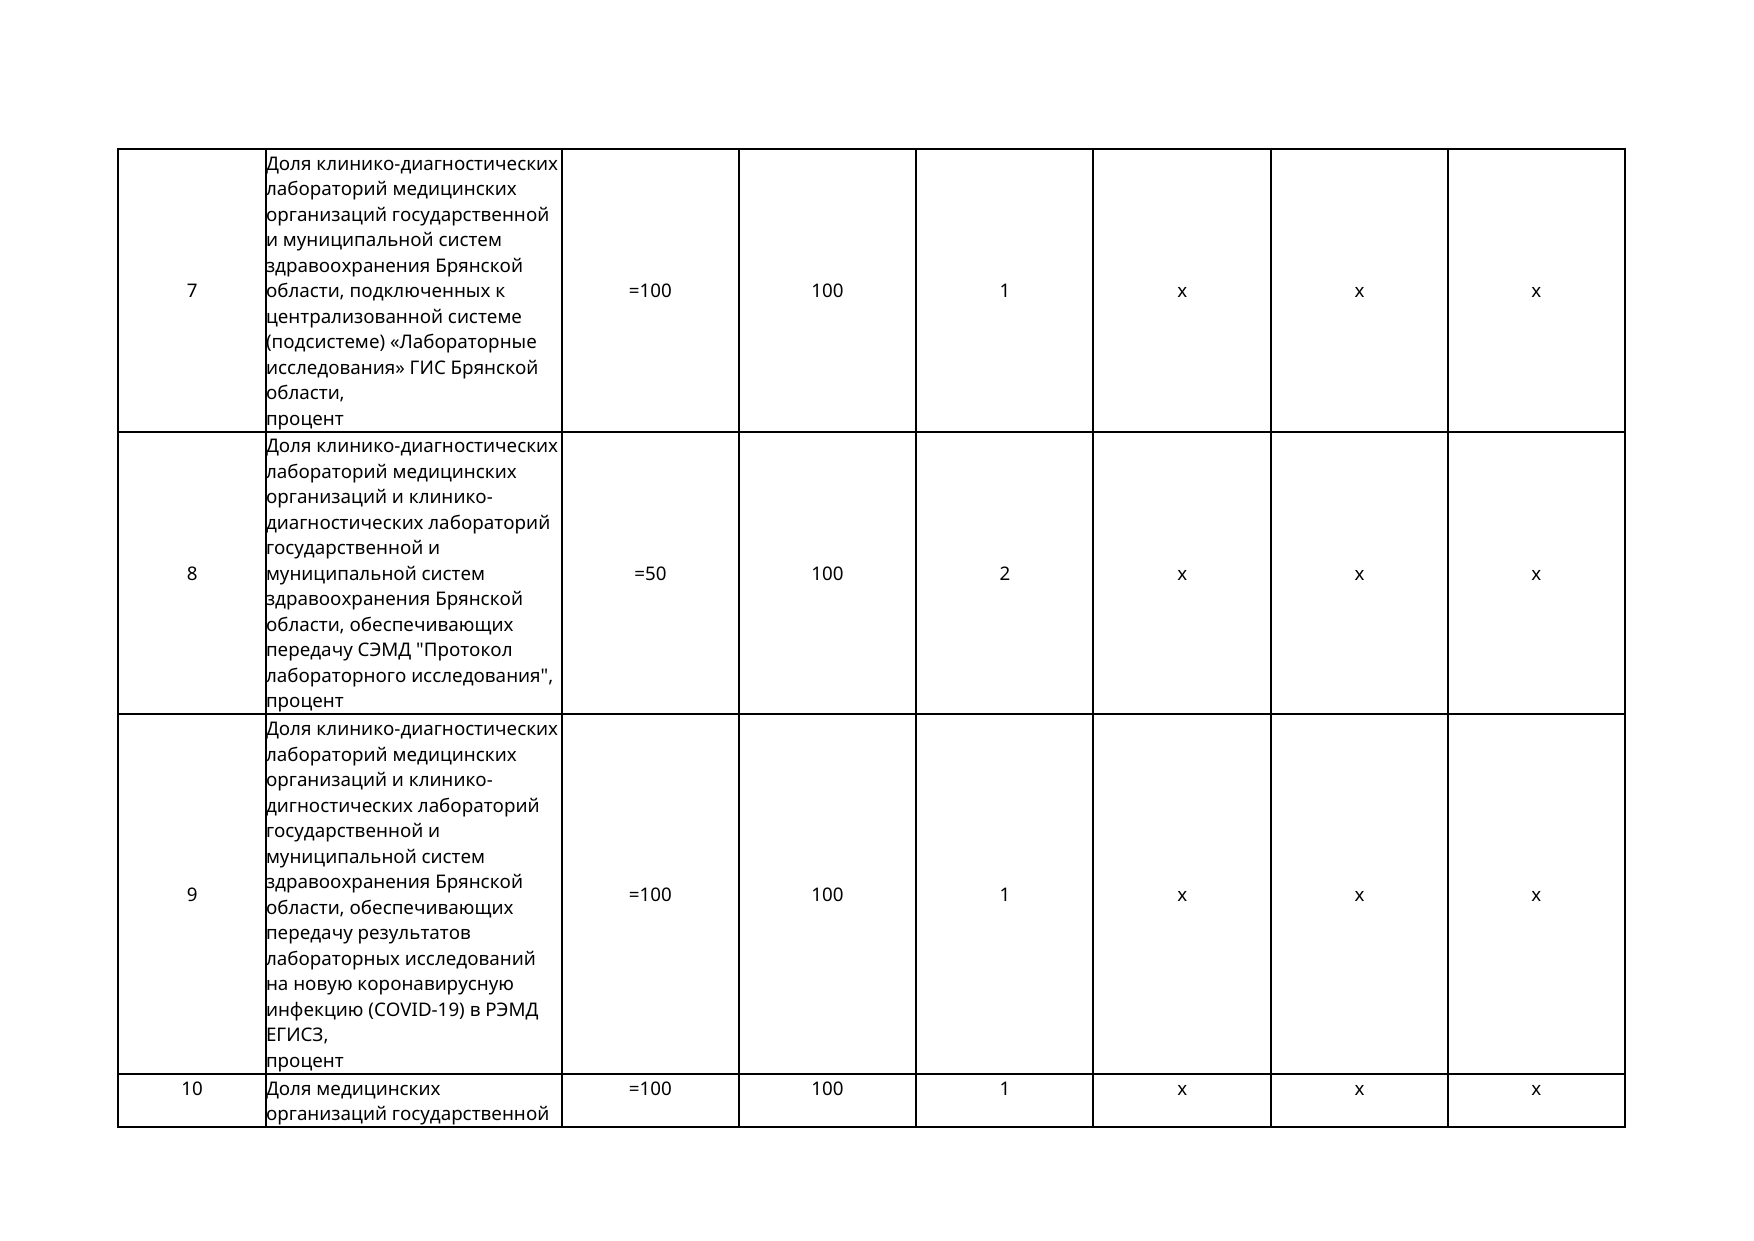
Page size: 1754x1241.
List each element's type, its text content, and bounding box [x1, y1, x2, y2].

table_cell Доля клинико-диагностических лабораторий медицинских организаций государственной и муниципальной систем здравоохранения Брянской области, подключенных к централизованной системе (подсистеме) «Лабораторные исследования» ГИС Брянской области, процент [267, 150, 561, 431]
table_cell 100 [740, 150, 915, 431]
table_cell x [1449, 150, 1624, 431]
table_cell 100 [740, 1075, 915, 1126]
table_cell =100 [563, 715, 738, 1073]
table_cell =50 [563, 433, 738, 713]
table_cell x [1449, 433, 1624, 713]
table_cell x [1272, 433, 1447, 713]
table_cell =100 [563, 1075, 738, 1126]
table_cell 8 [119, 433, 265, 713]
table_cell 1 [917, 1075, 1092, 1126]
table_cell =100 [563, 150, 738, 431]
table_cell 1 [917, 715, 1092, 1073]
table_cell Доля клинико-диагностических лабораторий медицинских организаций и клинико-дигностических лабораторий государственной и муниципальной систем здравоохранения Брянской области, обеспечивающих передачу результатов лабораторных исследований на новую коронавирусную инфекцию (COVID-19) в РЭМД ЕГИСЗ, процент [267, 715, 561, 1073]
table_cell 2 [917, 433, 1092, 713]
table_cell x [1094, 150, 1270, 431]
table_cell 1 [917, 150, 1092, 431]
table_cell 9 [119, 715, 265, 1073]
table_cell x [1272, 150, 1447, 431]
table_cell x [1094, 715, 1270, 1073]
table_cell x [1272, 1075, 1447, 1126]
table_cell x [1272, 715, 1447, 1073]
table_cell 100 [740, 715, 915, 1073]
table_cell 100 [740, 433, 915, 713]
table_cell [267, 1075, 561, 1126]
table_cell 10 [119, 1075, 265, 1126]
table_cell x [1094, 1075, 1270, 1126]
table_cell x [1094, 433, 1270, 713]
table_cell Доля клинико-диагностических лабораторий медицинских организаций и клинико-диагностических лабораторий государственной и муниципальной систем здравоохранения Брянской области, обеспечивающих передачу СЭМД "Протокол лабораторного исследования", процент [267, 433, 561, 713]
table_cell x [1449, 1075, 1624, 1126]
table_cell 7 [119, 150, 265, 431]
table_cell x [1449, 715, 1624, 1073]
